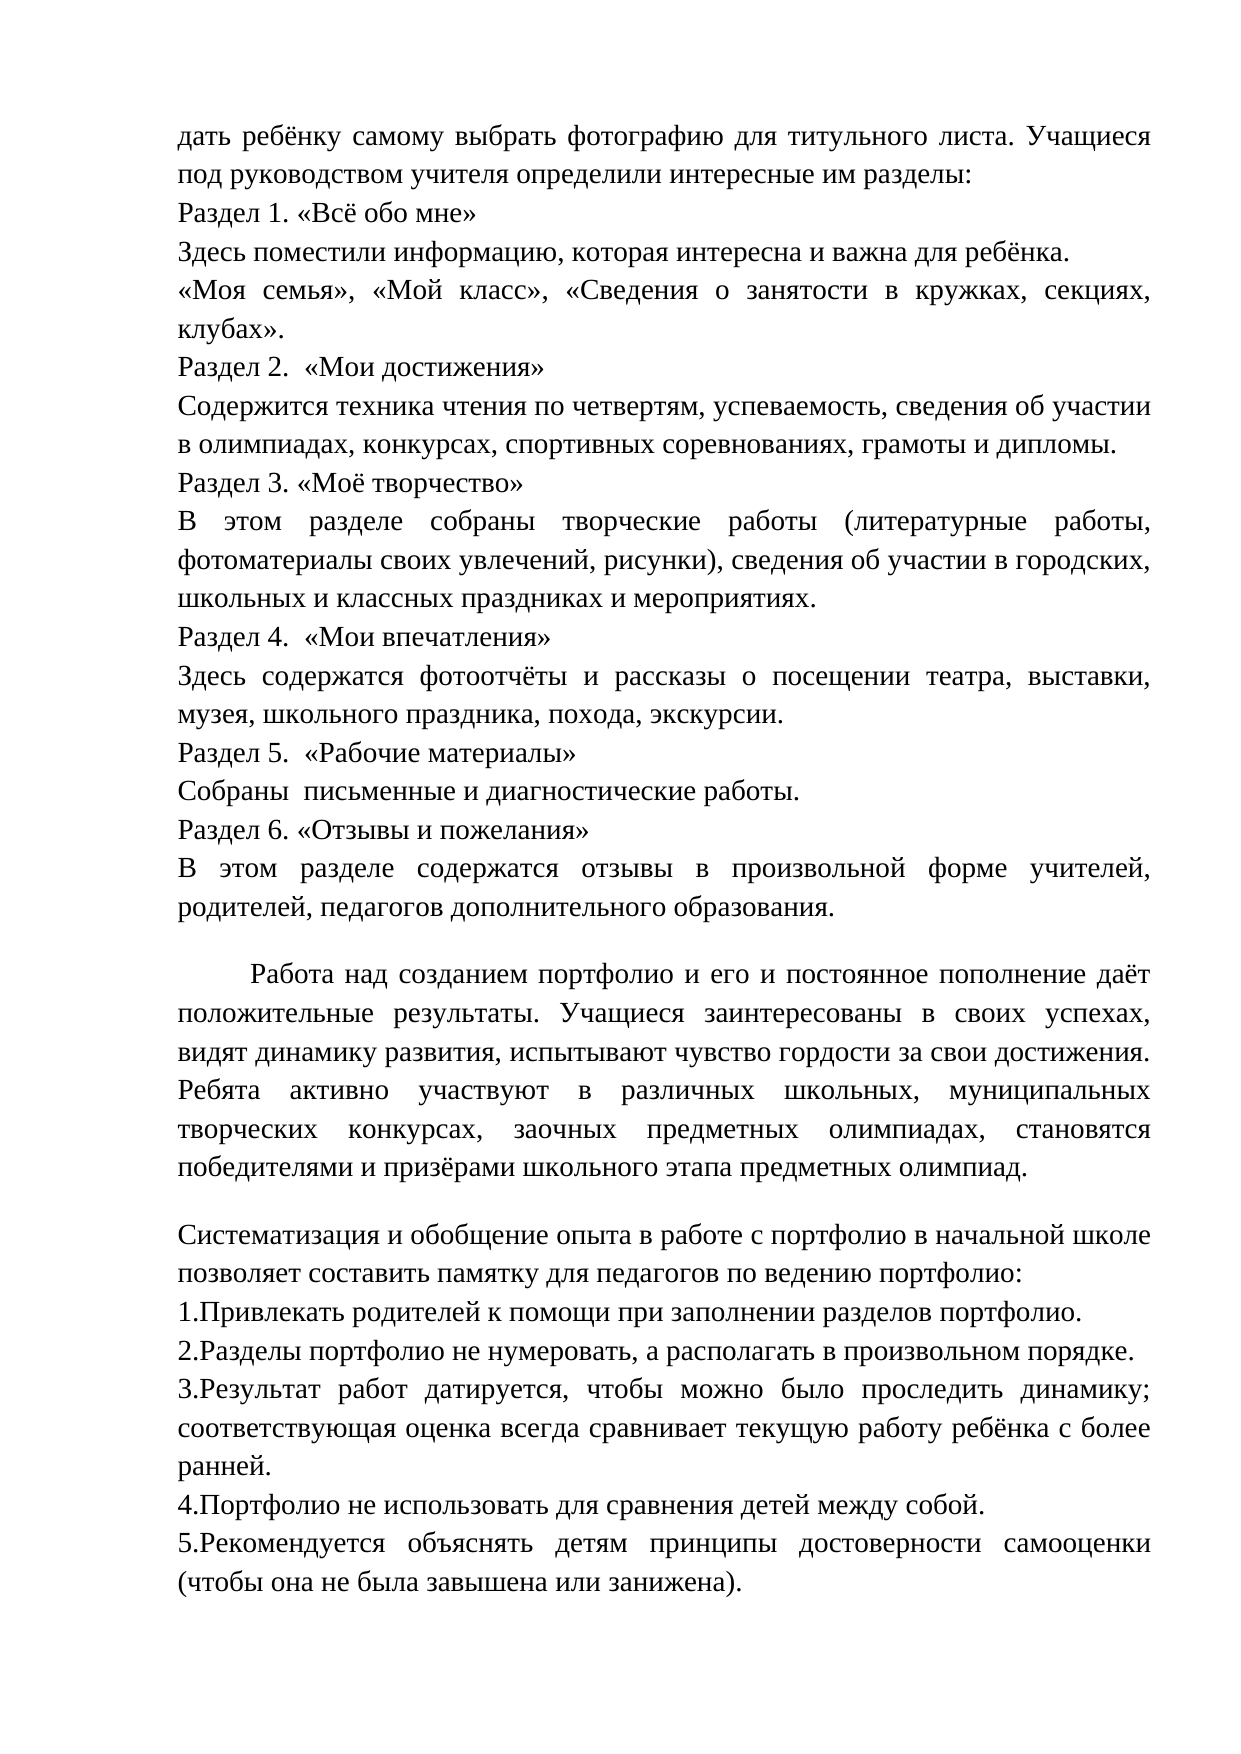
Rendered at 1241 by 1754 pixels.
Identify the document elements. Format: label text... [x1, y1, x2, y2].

text Раздел 1. «Всё обо мне» [177, 195, 1152, 229]
text Раздел 2. «Мои достижения» [177, 349, 1152, 383]
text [177, 118, 1152, 190]
text В этом разделе собраны творческие работы (литературные работы, фотоматериалы своих увлечений, рисунки), сведения об участии в городских, школьных и классных праздниках и мероприятиях. [177, 503, 1152, 614]
text Раздел 6. «Отзывы и пожелания» [177, 812, 1152, 845]
text Раздел 4. «Мои впечатления» [177, 619, 1152, 653]
text 5.Рекомендуется объяснять детям принципы достоверности самооценки (чтобы она не была завышена или занижена). [177, 1525, 1152, 1597]
text 4.Портфолио не использовать для сравнения детей между собой. [177, 1487, 1152, 1520]
text Работа над созданием портфолио и его и постоянное пополнение даёт положительные результаты. Учащиеся заинтересованы в своих успехах, видят динамику развития, испытывают чувство гордости за свои достижения. Ребята активно участвуют в различных школьных, муниципальных творческих конкурсах, заочных предметных олимпиадах, становятся победителями и призёрами школьного этапа предметных олимпиад. [177, 957, 1152, 1183]
text «Моя семья», «Мой класс», «Сведения о занятости в кружках, секциях, клубах». [177, 272, 1152, 344]
text 1.Привлекать родителей к помощи при заполнении разделов портфолио. [177, 1294, 1152, 1328]
text Здесь поместили информацию, которая интересна и важна для ребёнка. [177, 234, 1152, 267]
text Содержится техника чтения по четвертям, успеваемость, сведения об участии в олимпиадах, конкурсах, спортивных соревнованиях, грамоты и дипломы. [177, 388, 1152, 460]
text 3.Результат работ датируется, чтобы можно было проследить динамику; соответствующая оценка всегда сравнивает текущую работу ребёнка с более ранней. [177, 1371, 1152, 1482]
text Здесь содержатся фотоотчёты и рассказы о посещении театра, выставки, музея, школьного праздника, похода, экскурсии. [177, 658, 1152, 730]
text В этом разделе содержатся отзывы в произвольной форме учителей, родителей, педагогов дополнительного образования. [177, 850, 1152, 922]
text Раздел 3. «Моё творчество» [177, 465, 1152, 498]
text Систематизация и обобщение опыта в работе с портфолио в начальной школе позволяет составить памятку для педагогов по ведению портфолио: [177, 1217, 1152, 1289]
text 2.Разделы портфолио не нумеровать, а располагать в произвольном порядке. [177, 1333, 1152, 1366]
text Собраны письменные и диагностические работы. [177, 773, 1152, 807]
text Раздел 5. «Рабочие материалы» [177, 735, 1152, 768]
